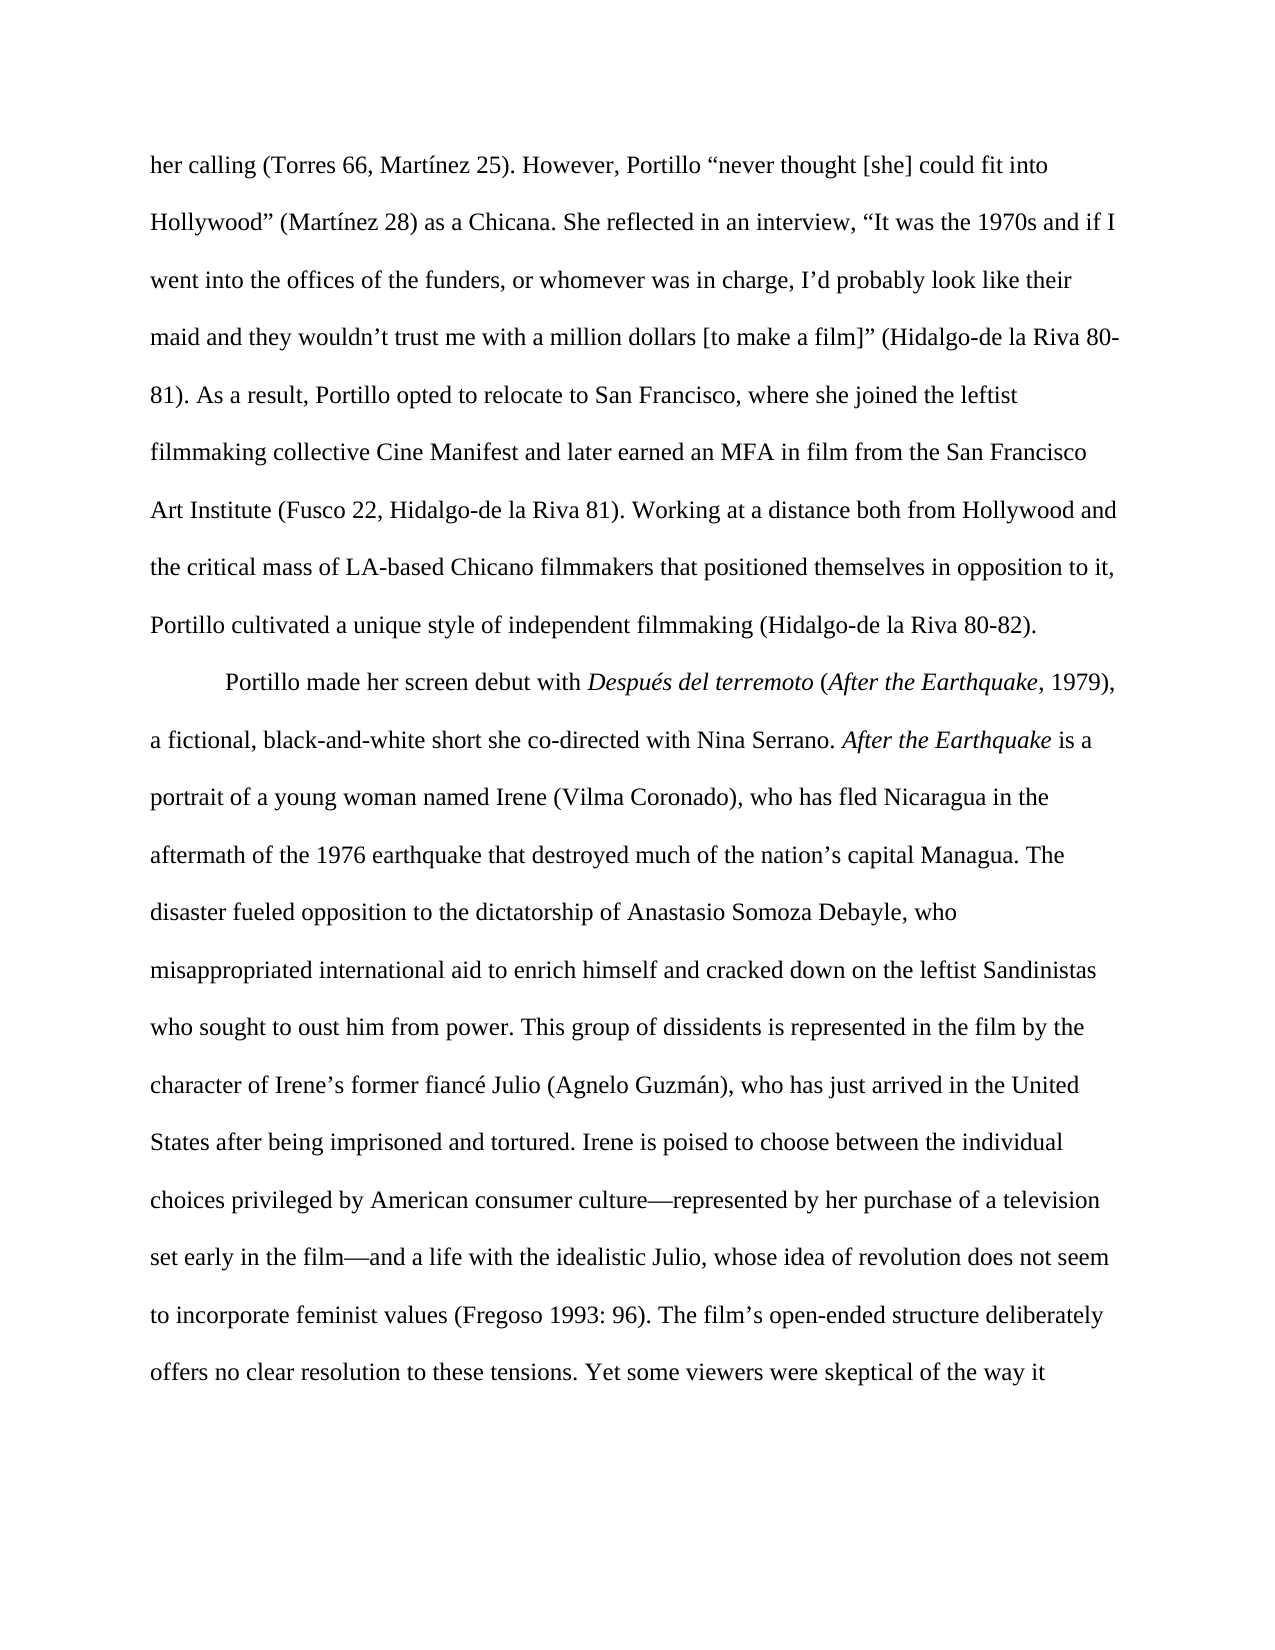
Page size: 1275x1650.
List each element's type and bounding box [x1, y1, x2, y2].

text [150, 150, 1125, 639]
text [150, 667, 1125, 1386]
